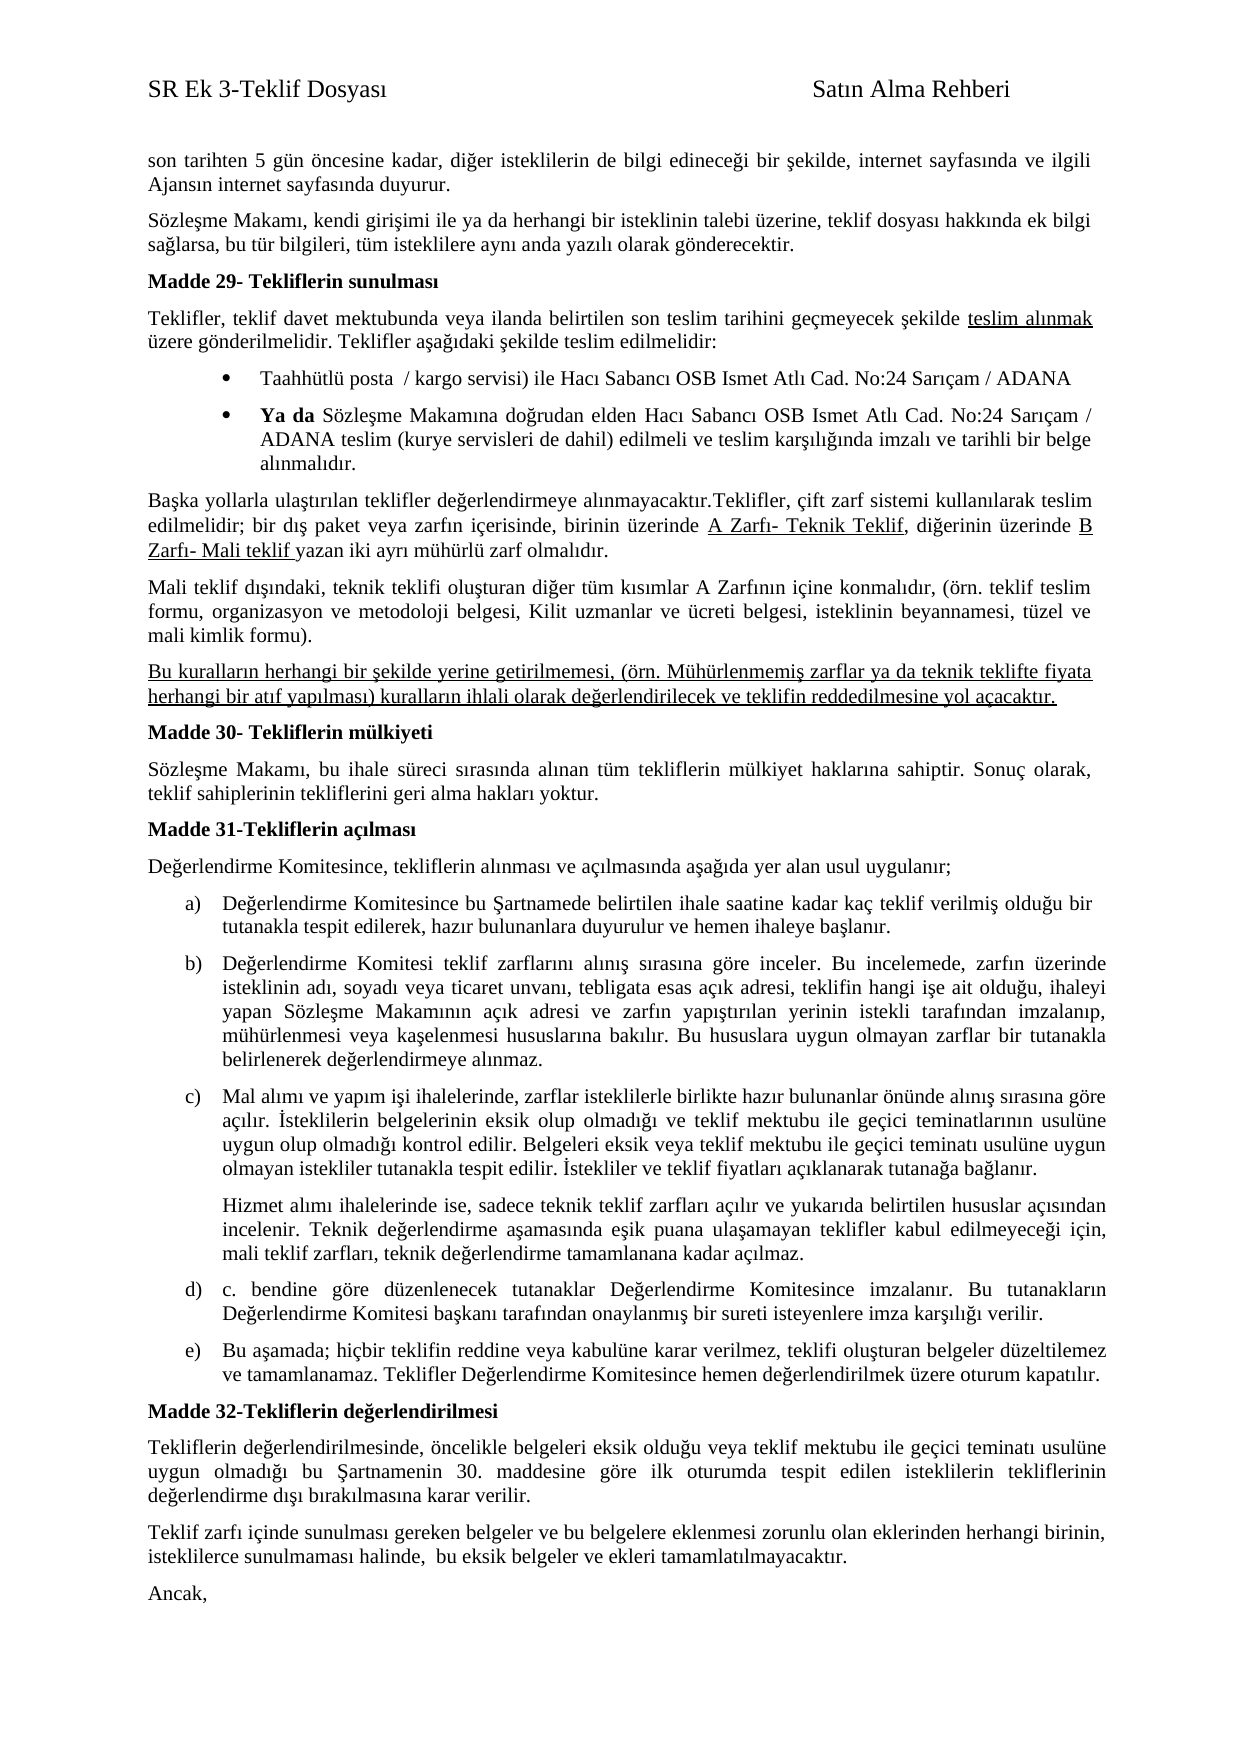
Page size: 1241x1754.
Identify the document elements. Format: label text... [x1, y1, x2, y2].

text Değerlendirme Komitesince, tekliflerin alınması ve açılmasında aşağıda yer alan usul uygulanır; [148, 854, 1093, 878]
text Sözleşme Makamı, bu ihale süreci sırasında alınan tüm tekliflerin mülkiyet haklarına sahiptir. Sonuç olarak, teklif sahiplerinin tekliflerini geri alma hakları yoktur. [148, 757, 1093, 805]
list c. bendine göre düzenlenecek tutanaklar Değerlendirme Komitesince imzalanır. Bu tutanakların Değerlendirme Komitesi başkanı tarafından onaylanmış bir sureti isteyenlere imza karşılığı verilir. [185, 1277, 1107, 1325]
list Ya da Sözleşme Makamına doğrudan elden Hacı Sabancı OSB Ismet Atlı Cad. No:24 Sarıçam / ADANA teslim (kurye servisleri de dahil) edilmeli ve teslim karşılığında imzalı ve tarihli bir belge alınmalıdır. [223, 403, 1093, 475]
text Mali teklif dışındaki, teknik teklifi oluşturan diğer tüm kısımlar A Zarfının içine konmalıdır, (örn. teklif teslim formu, organizasyon ve metodoloji belgesi, Kilit uzmanlar ve ücreti belgesi, isteklinin beyannamesi, tüzel ve mali kimlik formu). [148, 575, 1093, 647]
list Mal alımı ve yapım işi ihalelerinde, zarflar isteklilerle birlikte hazır bulunanlar önünde alınış sırasına göre açılır. İsteklilerin belgelerinin eksik olup olmadığı ve teklif mektubu ile geçici teminatlarının usulüne uygun olup olmadığı kontrol edilir. Belgeleri eksik veya teklif mektubu ile geçici teminatı usulüne uygun olmayan istekliler tutanakla tespit edilir. İstekliler ve teklif fiyatları açıklanarak tutanağa bağlanır. [185, 1084, 1107, 1180]
text Başka yollarla ulaştırılan teklifler değerlendirmeye alınmayacaktır.Teklifler, çift zarf sistemi kullanılarak teslim edilmelidir; bir dış paket veya zarfın içerisinde, birinin üzerinde A Zarfı- Teknik Teklif, diğerinin üzerinde B Zarfı- Mali teklif yazan iki ayrı mühürlü zarf olmalıdır. [148, 487, 1093, 562]
list Bu aşamada; hiçbir teklifin reddine veya kabulüne karar verilmez, teklifi oluşturan belgeler düzeltilemez ve tamamlanamaz. Teklifler Değerlendirme Komitesince hemen değerlendirilmek üzere oturum kapatılır. [185, 1338, 1107, 1386]
text Sözleşme Makamı, kendi girişimi ile ya da herhangi bir isteklinin talebi üzerine, teklif dosyası hakkında ek bilgi sağlarsa, bu tür bilgileri, tüm isteklilere aynı anda yazılı olarak gönderecektir. [148, 208, 1093, 256]
text Madde 30- Tekliflerin mülkiyeti [148, 720, 1093, 744]
text Bu kuralların herhangi bir şekilde yerine getirilmemesi, (örn. Mühürlenmemiş zarflar ya da teknik teklifte fiyata herhangi bir atıf yapılması) kuralların ihlali olarak değerlendirilecek ve teklifin reddedilmesine yol açacaktır. [148, 659, 1093, 680]
list Taahhütlü posta / kargo servisi) ile Hacı Sabancı OSB Ismet Atlı Cad. No:24 Sarıçam / ADANA [223, 366, 1093, 390]
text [148, 148, 1093, 196]
text Ancak, [148, 1580, 1090, 1604]
text Bu kuralların herhangi bir şekilde yerine getirilmemesi, (örn. Mühürlenmemiş zarflar ya da teknik teklifte fiyata herhangi bir atıf yapılması) kuralların ihlali olarak değerlendirilecek ve teklifin reddedilmesine yol açacaktır. [148, 681, 1093, 708]
text Teklifler, teklif davet mektubunda veya ilanda belirtilen son teslim tarihini geçmeyecek şekilde teslim alınmak üzere gönderilmelidir. Teklifler aşağıdaki şekilde teslim edilmelidir: [148, 305, 1093, 353]
text Hizmet alımı ihalelerinde ise, sadece teknik teklif zarfları açılır ve yukarıda belirtilen hususlar açısından incelenir. Teknik değerlendirme aşamasında eşik puana ulaşamayan teklifler kabul edilmeyeceği için, mali teklif zarfları, teknik değerlendirme tamamlanana kadar açılmaz. [222, 1193, 1107, 1265]
text Teklif zarfı içinde sunulması gereken belgeler ve bu belgelere eklenmesi zorunlu olan eklerinden herhangi birinin, isteklilerce sunulmaması halinde, bu eksik belgeler ve ekleri tamamlatılmayacaktır. [148, 1520, 1107, 1568]
text Tekliflerin değerlendirilmesinde, öncelikle belgeleri eksik olduğu veya teklif mektubu ile geçici teminatı usulüne uygun olmadığı bu Şartnamenin 30. maddesine göre ilk oturumda tespit edilen isteklilerin tekliflerinin değerlendirme dışı bırakılmasına karar verilir. [148, 1435, 1107, 1507]
text Madde 32-Tekliflerin değerlendirilmesi [148, 1398, 1107, 1423]
text Madde 31-Tekliflerin açılması [148, 817, 1093, 841]
list Değerlendirme Komitesi teklif zarflarını alınış sırasına göre inceler. Bu incelemede, zarfın üzerinde isteklinin adı, soyadı veya ticaret unvanı, tebligata esas açık adresi, teklifin hangi işe ait olduğu, ihaleyi yapan Sözleşme Makamının açık adresi ve zarfın yapıştırılan yerinin istekli tarafından imzalanıp, mühürlenmesi veya kaşelenmesi hususlarına bakılır. Bu hususlara uygun olmayan zarflar bir tutanakla belirlenerek değerlendirmeye alınmaz. [185, 951, 1107, 1071]
list Değerlendirme Komitesince bu Şartnamede belirtilen ihale saatine kadar kaç teklif verilmiş olduğu bir tutanakla tespit edilerek, hazır bulunanlara duyurulur ve hemen ihaleye başlanır. [185, 890, 1093, 938]
text Madde 29- Tekliflerin sunulması [148, 269, 1093, 293]
